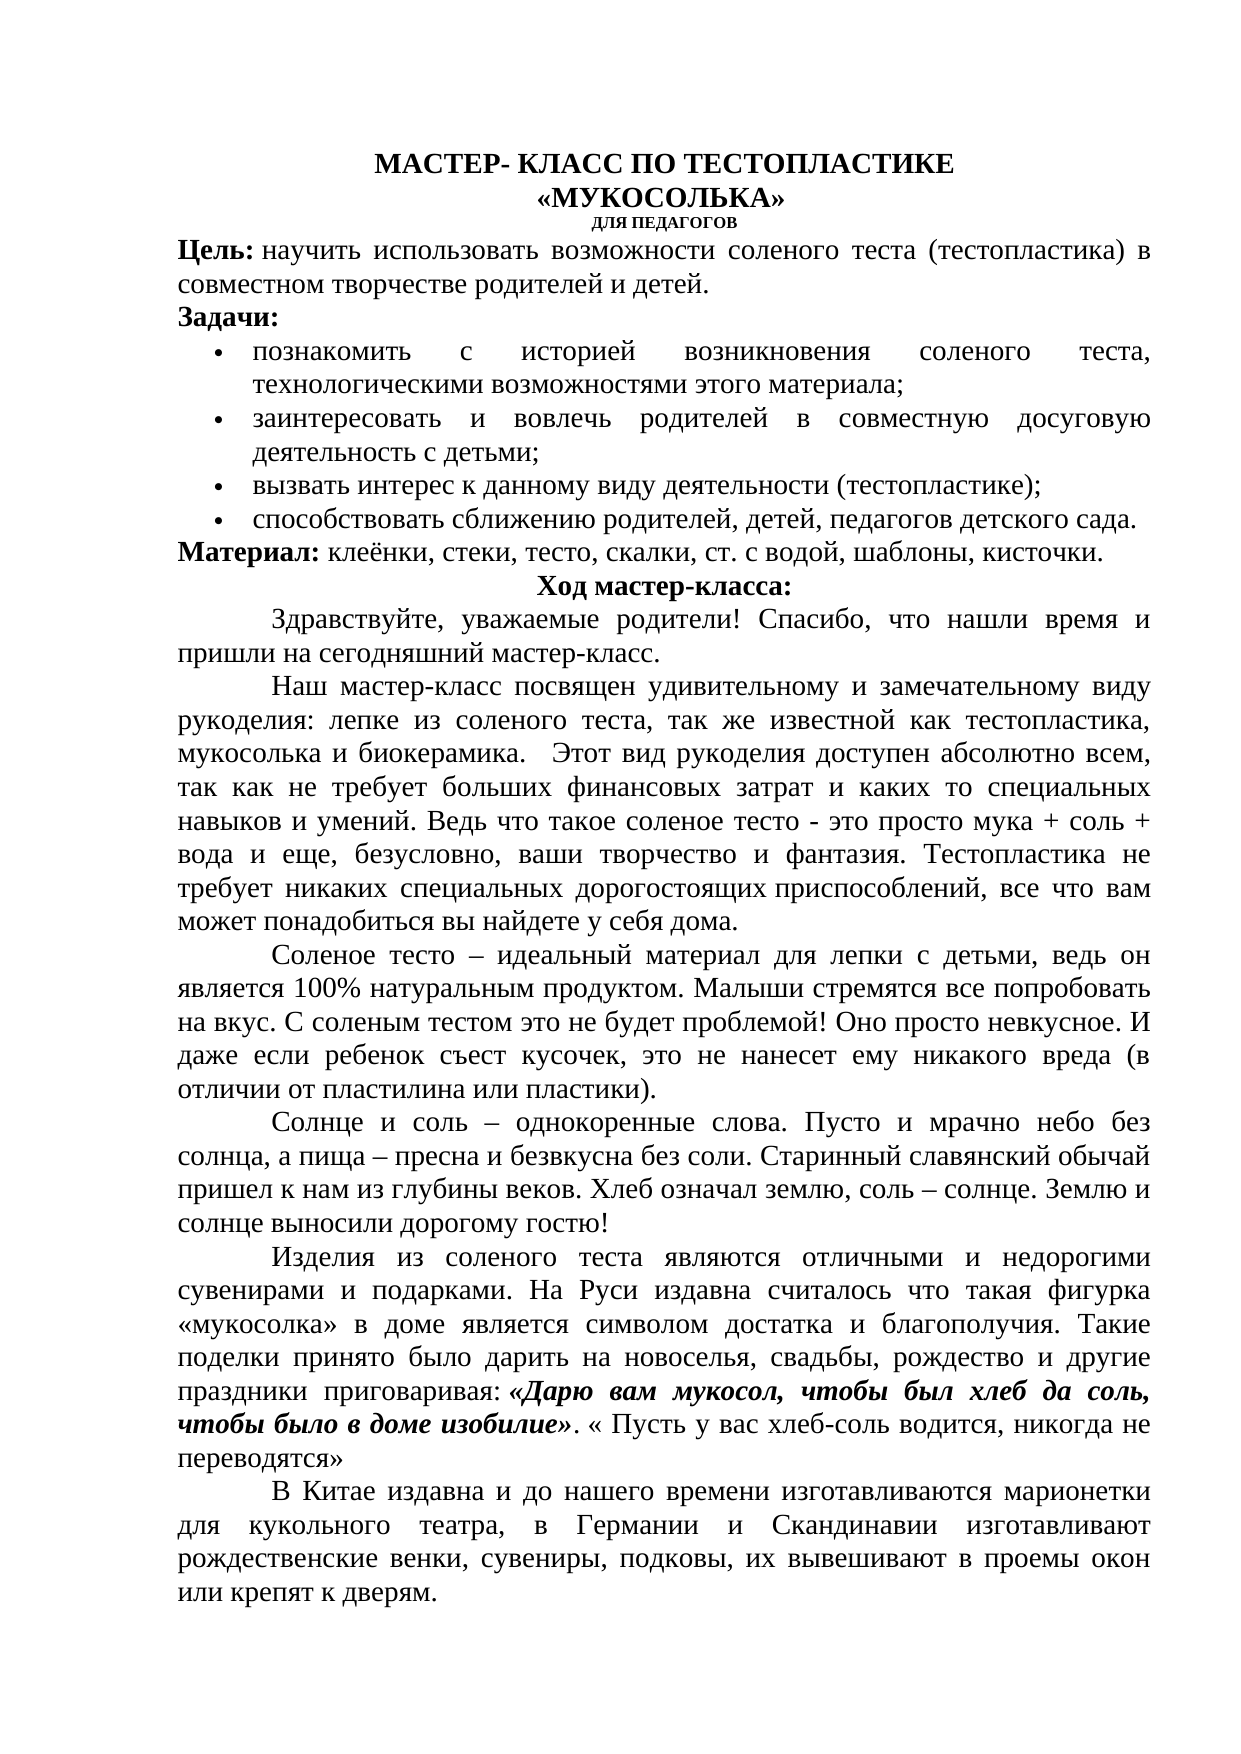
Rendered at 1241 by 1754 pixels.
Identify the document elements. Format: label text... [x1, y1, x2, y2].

list вызвать интерес к данному виду деятельности (тестопластике); [215, 467, 1152, 501]
text Задачи: [177, 299, 1152, 333]
text Наш мастер-класс посвящен удивительному и замечательному виду рукоделия: лепке из соленого теста, так же известной как тестопластика, мукосолька и биокерамика. Этот вид рукоделия доступен абсолютно всем, так как не требует больших финансовых затрат и каких то специальных навыков и умений. Ведь что такое соленое тесто - это просто мука + соль + вода и еще, безусловно, ваши творчество и фантазия. Тестопластика не требует никаких специальных дорогостоящих приспособлений, все что вам может понадобиться вы найдете у себя дома. [177, 668, 1152, 937]
text ДЛЯ ПЕДАГОГОВ [177, 213, 1152, 232]
list познакомить с историей возникновения соленого теста, технологическими возможностями этого материала; [215, 333, 1152, 400]
text В Китае издавна и до нашего времени изготавливаются марионетки для кукольного театра, в Германии и Скандинавии изготавливают рождественские венки, сувениры, подковы, их вывешивают в проемы окон или крепят к дверям. [177, 1473, 1152, 1608]
text Солнце и соль – однокоренные слова. Пусто и мрачно небо без солнца, а пища – пресна и безвкусна без соли. Старинный славянский обычай пришел к нам из глубины веков. Хлеб означал землю, соль – солнце. Землю и солнце выносили дорогому гостю! [177, 1104, 1152, 1239]
text Соленое тесто – идеальный материал для лепки с детьми, ведь он является 100% натуральным продуктом. Малыши стремятся все попробовать на вкус. С соленым тестом это не будет проблемой! Оно просто невкусное. И даже если ребенок съест кусочек, это не нанесет ему никакого вреда (в отличии от пластилина или пластики). [177, 937, 1152, 1104]
list заинтересовать и вовлечь родителей в совместную досуговую деятельность с детьми; [215, 400, 1152, 467]
text Изделия из соленого теста являются отличными и недорогими сувенирами и подарками. На Руси издавна считалось что такая фигурка «мукосолка» в доме является символом достатка и благополучия. Такие поделки принято было дарить на новоселья, свадьбы, рождество и другие праздники приговаривая: «Дарю вам мукосол, чтобы был хлеб да соль, чтобы было в доме изобилие». « Пусть у вас хлеб-соль водится, никогда не переводятся» [177, 1239, 1152, 1473]
text Цель: научить использовать возможности соленого теста (тестопластика) в совместном творчестве родителей и детей. [177, 232, 1152, 299]
text Здравствуйте, уважаемые родители! Спасибо, что нашли время и пришли на сегодняшний мастер-класс. [177, 601, 1152, 668]
text Материал: клеёнки, стеки, тесто, скалки, ст. с водой, шаблоны, кисточки. [177, 534, 1152, 568]
text МАСТЕР- КЛАСС ПО ТЕСТОПЛАСТИКЕ [177, 146, 1152, 180]
text Ход мастер-класса: [177, 568, 1152, 601]
text «МУКОСОЛЬКА» [177, 180, 1152, 213]
list способствовать сближению родителей, детей, педагогов детского сада. [215, 501, 1152, 534]
